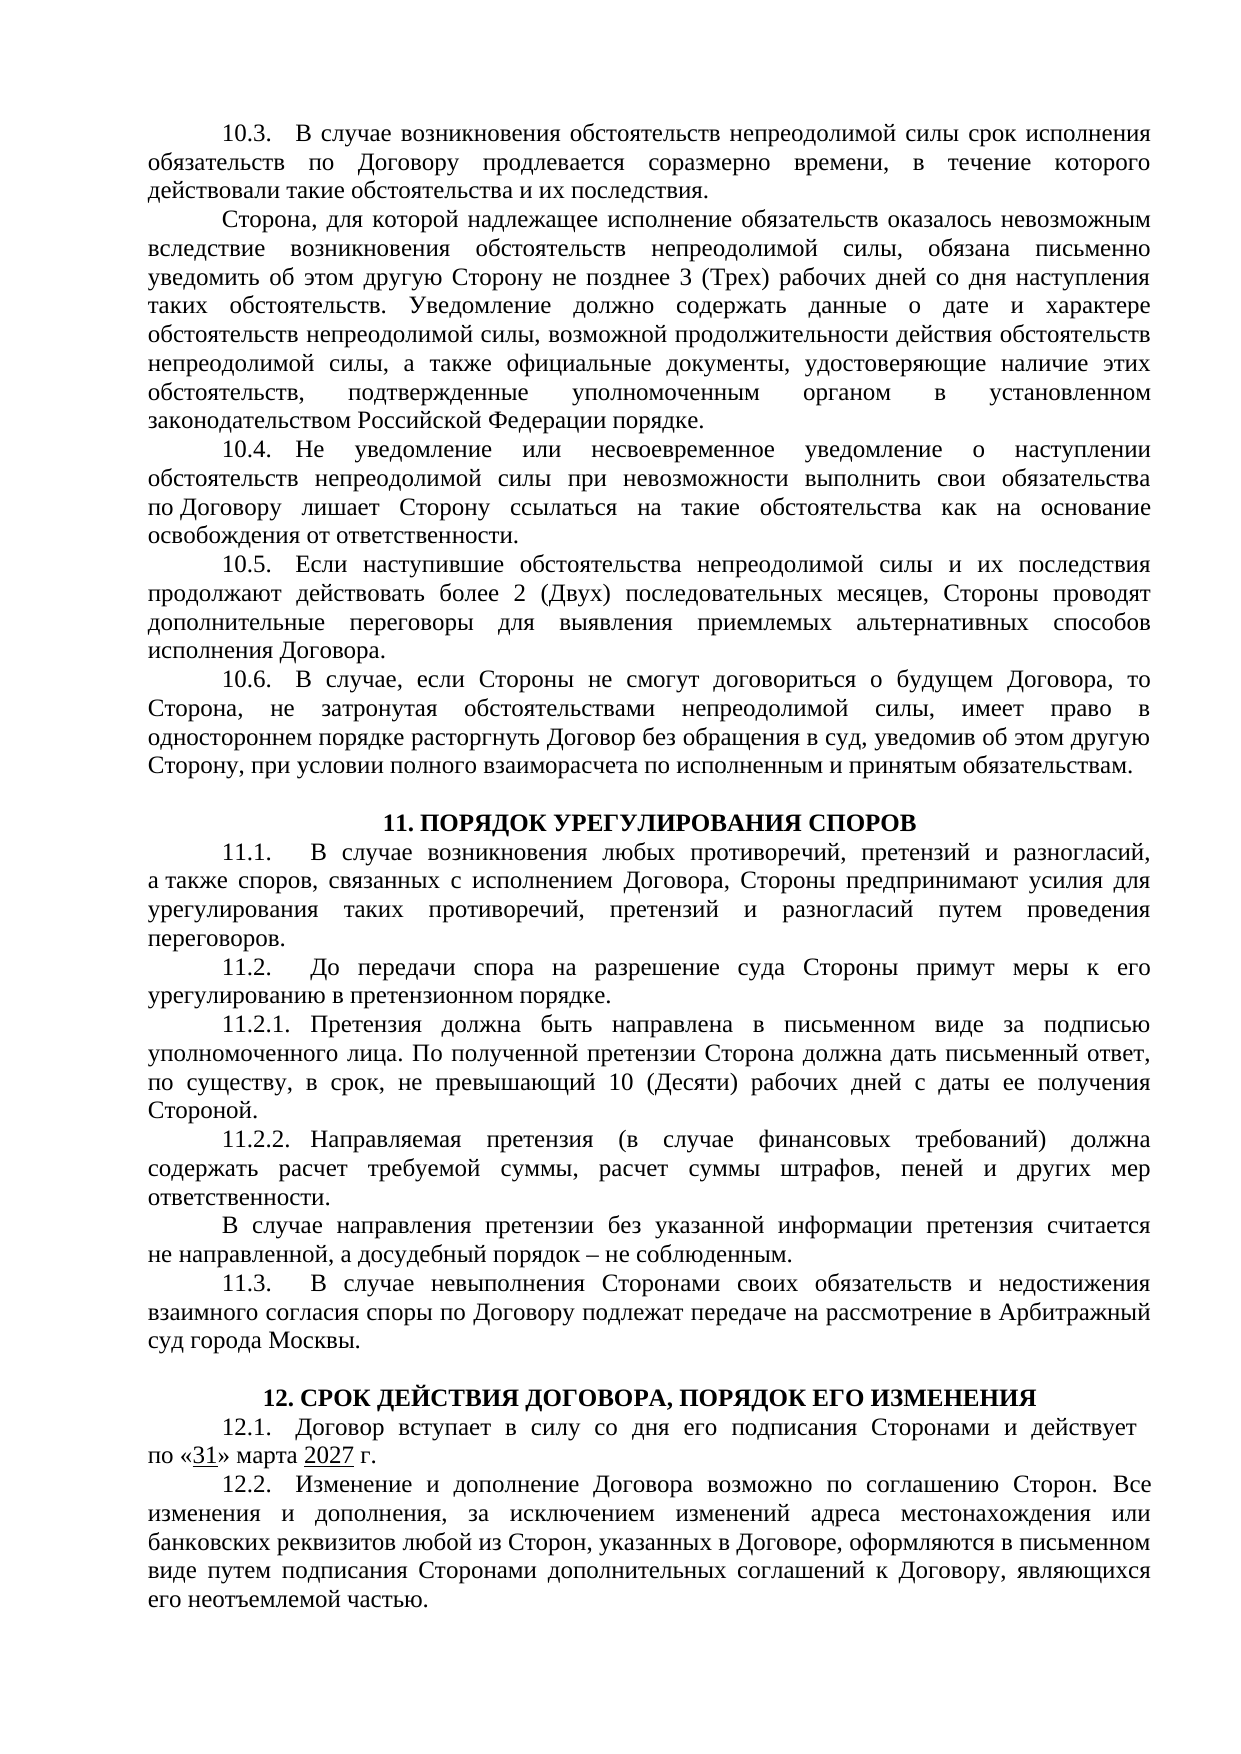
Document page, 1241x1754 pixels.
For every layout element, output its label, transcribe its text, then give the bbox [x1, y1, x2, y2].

list В случае возникновения любых противоречий, претензий и разногласий, а также споров, связанных с исполнением Договора, Стороны предпринимают усилия для урегулирования таких противоречий, претензий и разногласий путем проведения переговоров. [148, 837, 1152, 952]
list Договор вступает в силу со дня его подписания Сторонами и действует по «31» марта 2027 г. [148, 1412, 1152, 1469]
list В случае возникновения обстоятельств непреодолимой силы срок исполнения обязательств по Договору продлевается соразмерно времени, в течение которого действовали такие обстоятельства и их последствия. [148, 118, 1152, 204]
list Порядок урегулирования споров [148, 808, 1152, 837]
list Направляемая претензия (в случае финансовых требований) должна содержать расчет требуемой суммы, расчет суммы штрафов, пеней и других мер ответственности. [148, 1124, 1152, 1211]
list До передачи спора на разрешение суда Стороны примут меры к его урегулированию в претензионном порядке. [148, 952, 1152, 1009]
list Срок действия Договора, порядок его изменения [148, 1383, 1152, 1412]
text Сторона, для которой надлежащее исполнение обязательств оказалось невозможным вследствие возникновения обстоятельств непреодолимой силы, обязана письменно уведомить об этом другую Сторону не позднее 3 (Трех) рабочих дней со дня наступления таких обстоятельств. Уведомление должно содержать данные о дате и характере обстоятельств непреодолимой силы, возможной продолжительности действия обстоятельств непреодолимой силы, а также официальные документы, удостоверяющие наличие этих обстоятельств, подтвержденные уполномоченным органом в установленном законодательством Российской Федерации порядке. [148, 204, 1152, 434]
list Претензия должна быть направлена в письменном виде за подписью уполномоченного лица. По полученной претензии Сторона должна дать письменный ответ, по существу, в срок, не превышающий 10 (Десяти) рабочих дней с даты ее получения Стороной. [148, 1009, 1152, 1124]
list Не уведомление или несвоевременное уведомление о наступлении обстоятельств непреодолимой силы при невозможности выполнить свои обязательства по Договору лишает Сторону ссылаться на такие обстоятельства как на основание освобождения от ответственности. [148, 434, 1152, 549]
list Изменение и дополнение Договора возможно по соглашению Сторон. Все изменения и дополнения, за исключением изменений адреса местонахождения или банковских реквизитов любой из Сторон, указанных в Договоре, оформляются в письменном виде путем подписания Сторонами дополнительных соглашений к Договору, являющихся его неотъемлемой частью. [148, 1469, 1152, 1613]
text В случае направления претензии без указанной информации претензия считается не направленной, а досудебный порядок – не соблюденным. [148, 1211, 1152, 1268]
list В случае, если Стороны не смогут договориться о будущем Договора, то Сторона, не затронутая обстоятельствами непреодолимой силы, имеет право в одностороннем порядке расторгнуть Договор без обращения в суд, уведомив об этом другую Сторону, при условии полного взаиморасчета по исполненным и принятым обязательствам. [148, 664, 1152, 779]
list В случае невыполнения Сторонами своих обязательств и недостижения взаимного согласия споры по Договору подлежат передаче на рассмотрение в Арбитражный суд города Москвы. [148, 1268, 1152, 1354]
list Если наступившие обстоятельства непреодолимой силы и их последствия продолжают действовать более 2 (Двух) последовательных месяцев, Стороны проводят дополнительные переговоры для выявления приемлемых альтернативных способов исполнения Договора. [148, 549, 1152, 664]
